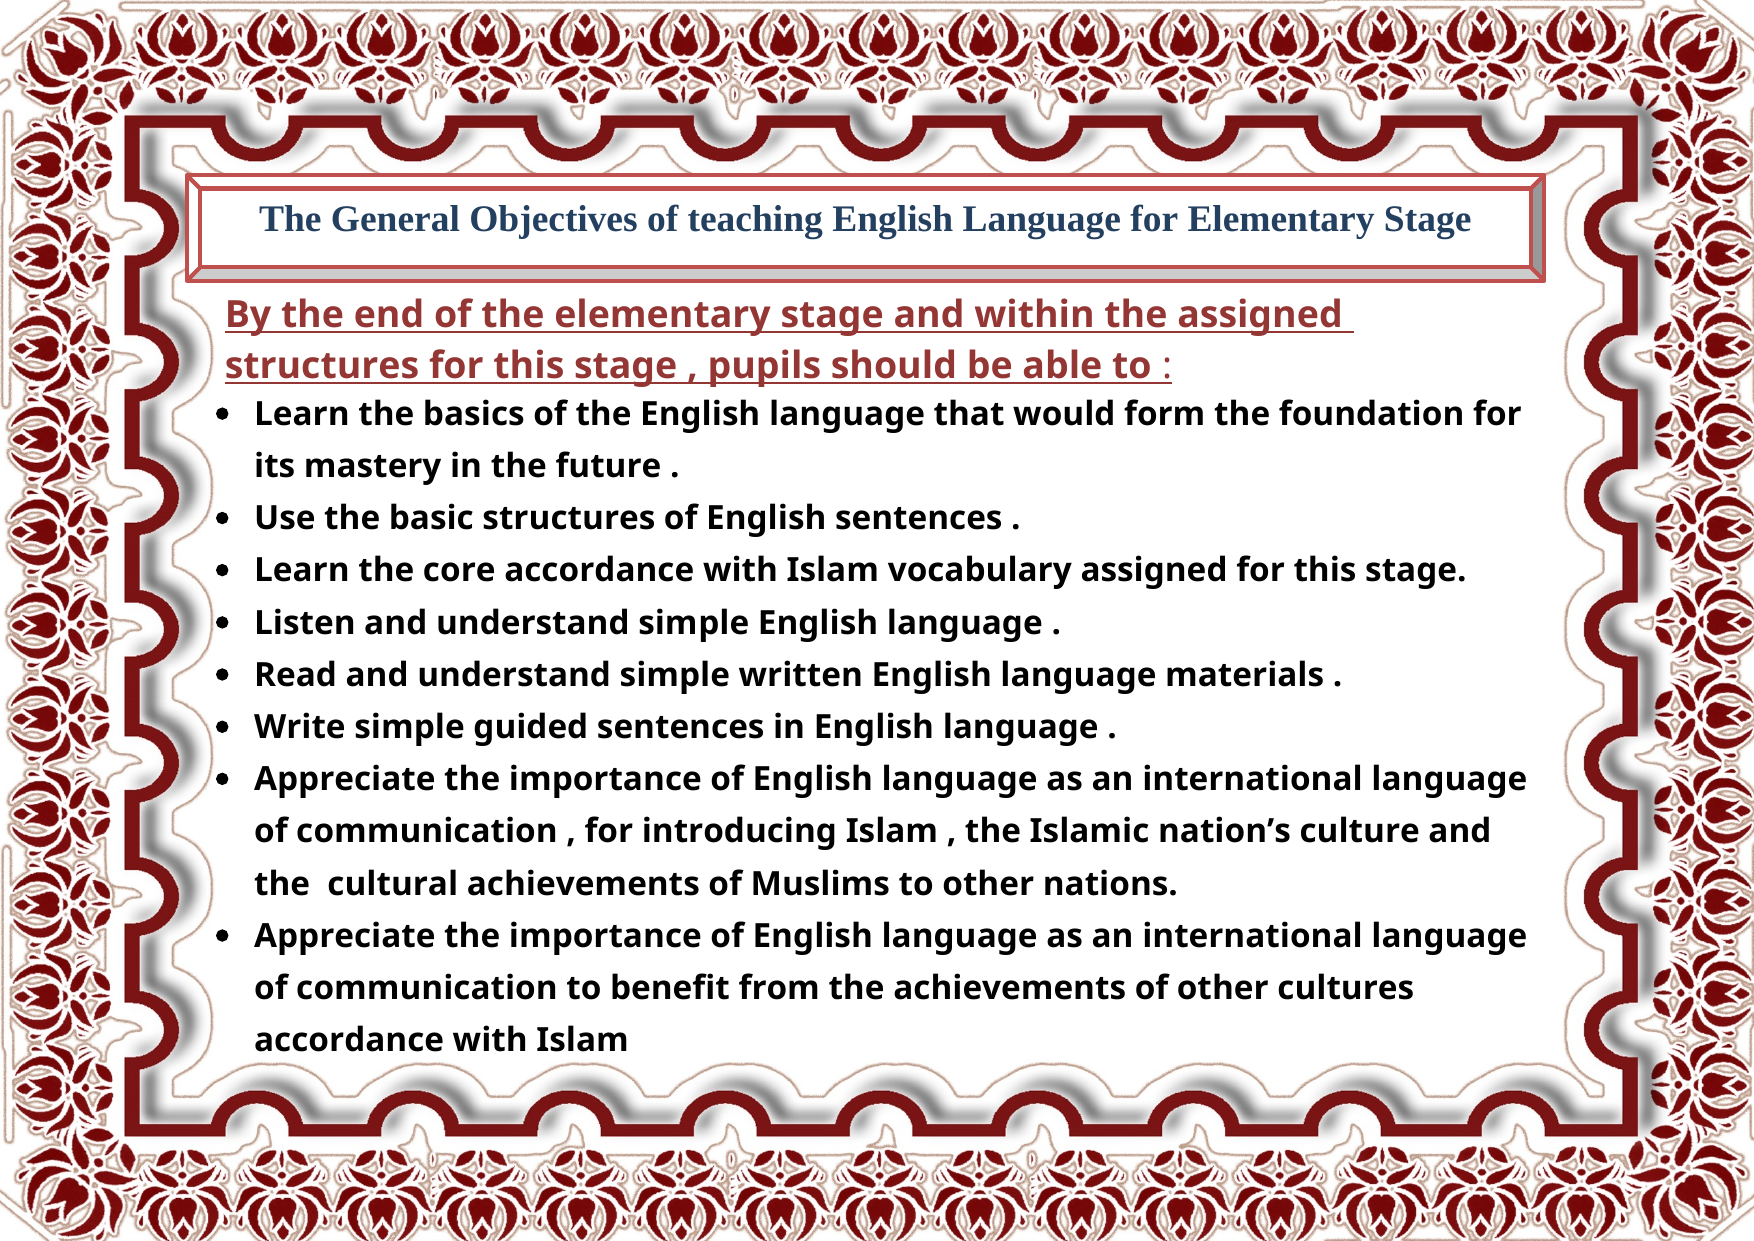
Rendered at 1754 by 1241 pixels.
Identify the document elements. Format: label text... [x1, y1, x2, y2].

list Use the basic structures of English sentences . [216, 494, 1553, 539]
list Learn the core accordance with Islam vocabulary assigned for this stage. [216, 546, 1553, 592]
picture [0, 0, 1754, 1241]
list Listen and understand simple English language . [216, 598, 1553, 644]
list Appreciate the importance of English language as an international language of communication to benefit from the achievements of other cultures accordance with Islam [216, 912, 1553, 1061]
list Appreciate the importance of English language as an international language of communication , for introducing Islam , the Islamic nation’s culture and the cultural achievements of Muslims to other nations. [216, 755, 1553, 905]
list Learn the basics of the English language that would form the foundation for its mastery in the future . [216, 390, 1553, 487]
list Write simple guided sentences in English language . [216, 703, 1553, 748]
text By the end of the elementary stage and within the assigned structures for this stage , pupils should be able to : [224, 288, 1538, 390]
list Read and understand simple written English language materials . [216, 651, 1553, 696]
